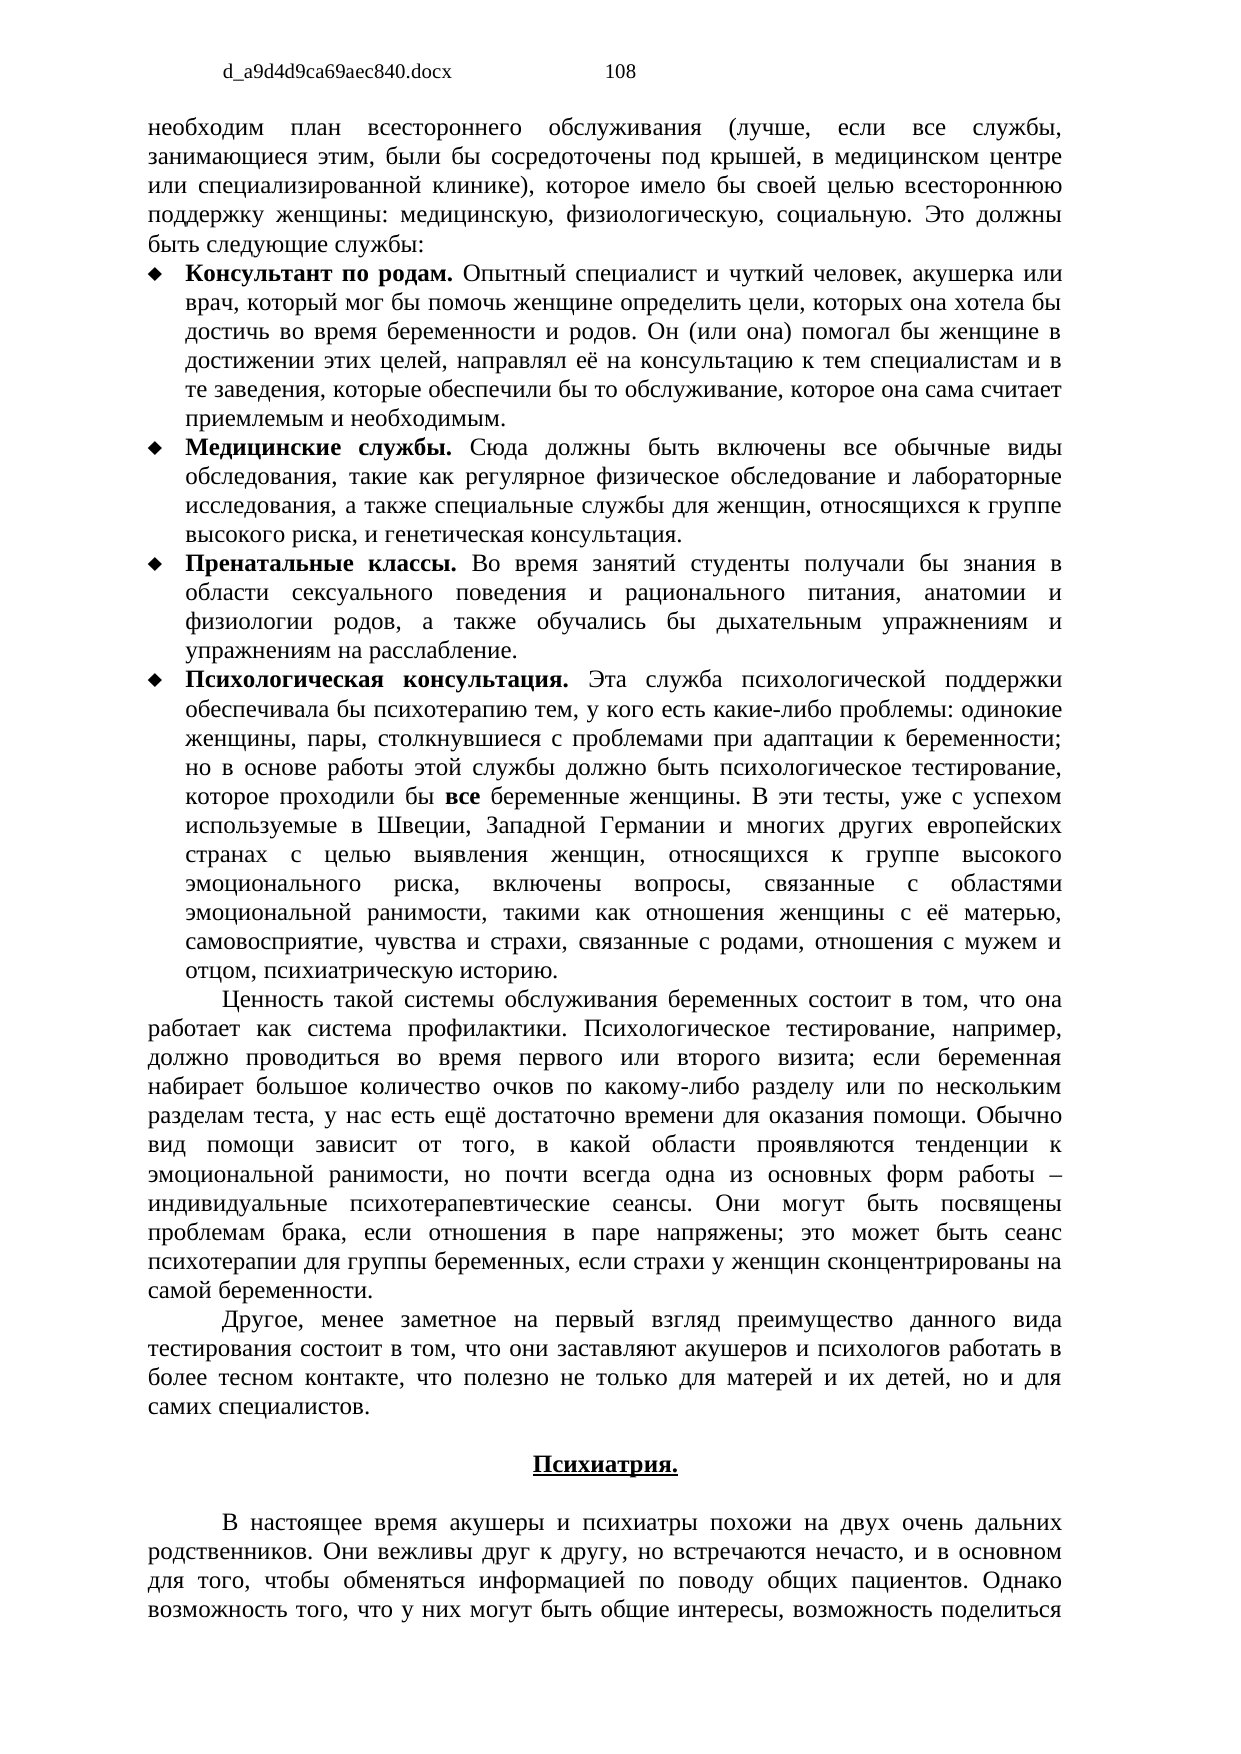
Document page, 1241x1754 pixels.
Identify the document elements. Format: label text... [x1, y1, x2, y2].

text Другое, менее заметное на первый взгляд преимущество данного вида тестирования состоит в том, что они заставляют акушеров и психологов работать в более тесном контакте, что полезно не только для матерей и их детей, но и для самих специалистов. [148, 1304, 1063, 1420]
text Психиатрия. [148, 1449, 1063, 1478]
list Пренатальные классы. Во время занятий студенты получали бы знания в области сексуального поведения и рационального питания, анатомии и физиологии родов, а также обучались бы дыхательным упражнениям и упражнениям на расслабление. [148, 548, 1063, 664]
list Психологическая консультация. Эта служба психологической поддержки обеспечивала бы психотерапию тем, у кого есть какие-либо проблемы: одинокие женщины, пары, столкнувшиеся с проблемами при адаптации к беременности; но в основе работы этой службы должно быть психологическое тестирование, которое проходили бы все беременные женщины. В эти тесты, уже с успехом используемые в Швеции, Западной Германии и многих других европейских странах с целью выявления женщин, относящихся к группе высокого эмоционального риска, включены вопросы, связанные с областями эмоциональной ранимости, такими как отношения женщины с её матерью, самовосприятие, чувства и страхи, связанные с родами, отношения с мужем и отцом, психиатрическую историю. [148, 664, 1063, 984]
list Медицинские службы. Сюда должны быть включены все обычные виды обследования, такие как регулярное физическое обследование и лабораторные исследования, а также специальные службы для женщин, относящихся к группе высокого риска, и генетическая консультация. [148, 432, 1063, 548]
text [148, 1507, 1063, 1623]
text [148, 112, 1063, 257]
list Консультант по родам. Опытный специалист и чуткий человек, акушерка или врач, который мог бы помочь женщине определить цели, которых она хотела бы достичь во время беременности и родов. Он (или она) помогал бы женщине в достижении этих целей, направлял её на консультацию к тем специалистам и в те заведения, которые обеспечили бы то обслуживание, которое она сама считает приемлемым и необходимым. [148, 257, 1063, 432]
text Ценность такой системы обслуживания беременных состоит в том, что она работает как система профилактики. Психологическое тестирование, например, должно проводиться во время первого или второго визита; если беременная набирает большое количество очков по какому-либо разделу или по нескольким разделам теста, у нас есть ещё достаточно времени для оказания помощи. Обычно вид помощи зависит от того, в какой области проявляются тенденции к эмоциональной ранимости, но почти всегда одна из основных форм работы – индивидуальные психотерапевтические сеансы. Они могут быть посвящены проблемам брака, если отношения в паре напряжены; это может быть сеанс психотерапии для группы беременных, если страхи у женщин сконцентрированы на самой беременности. [148, 984, 1063, 1304]
